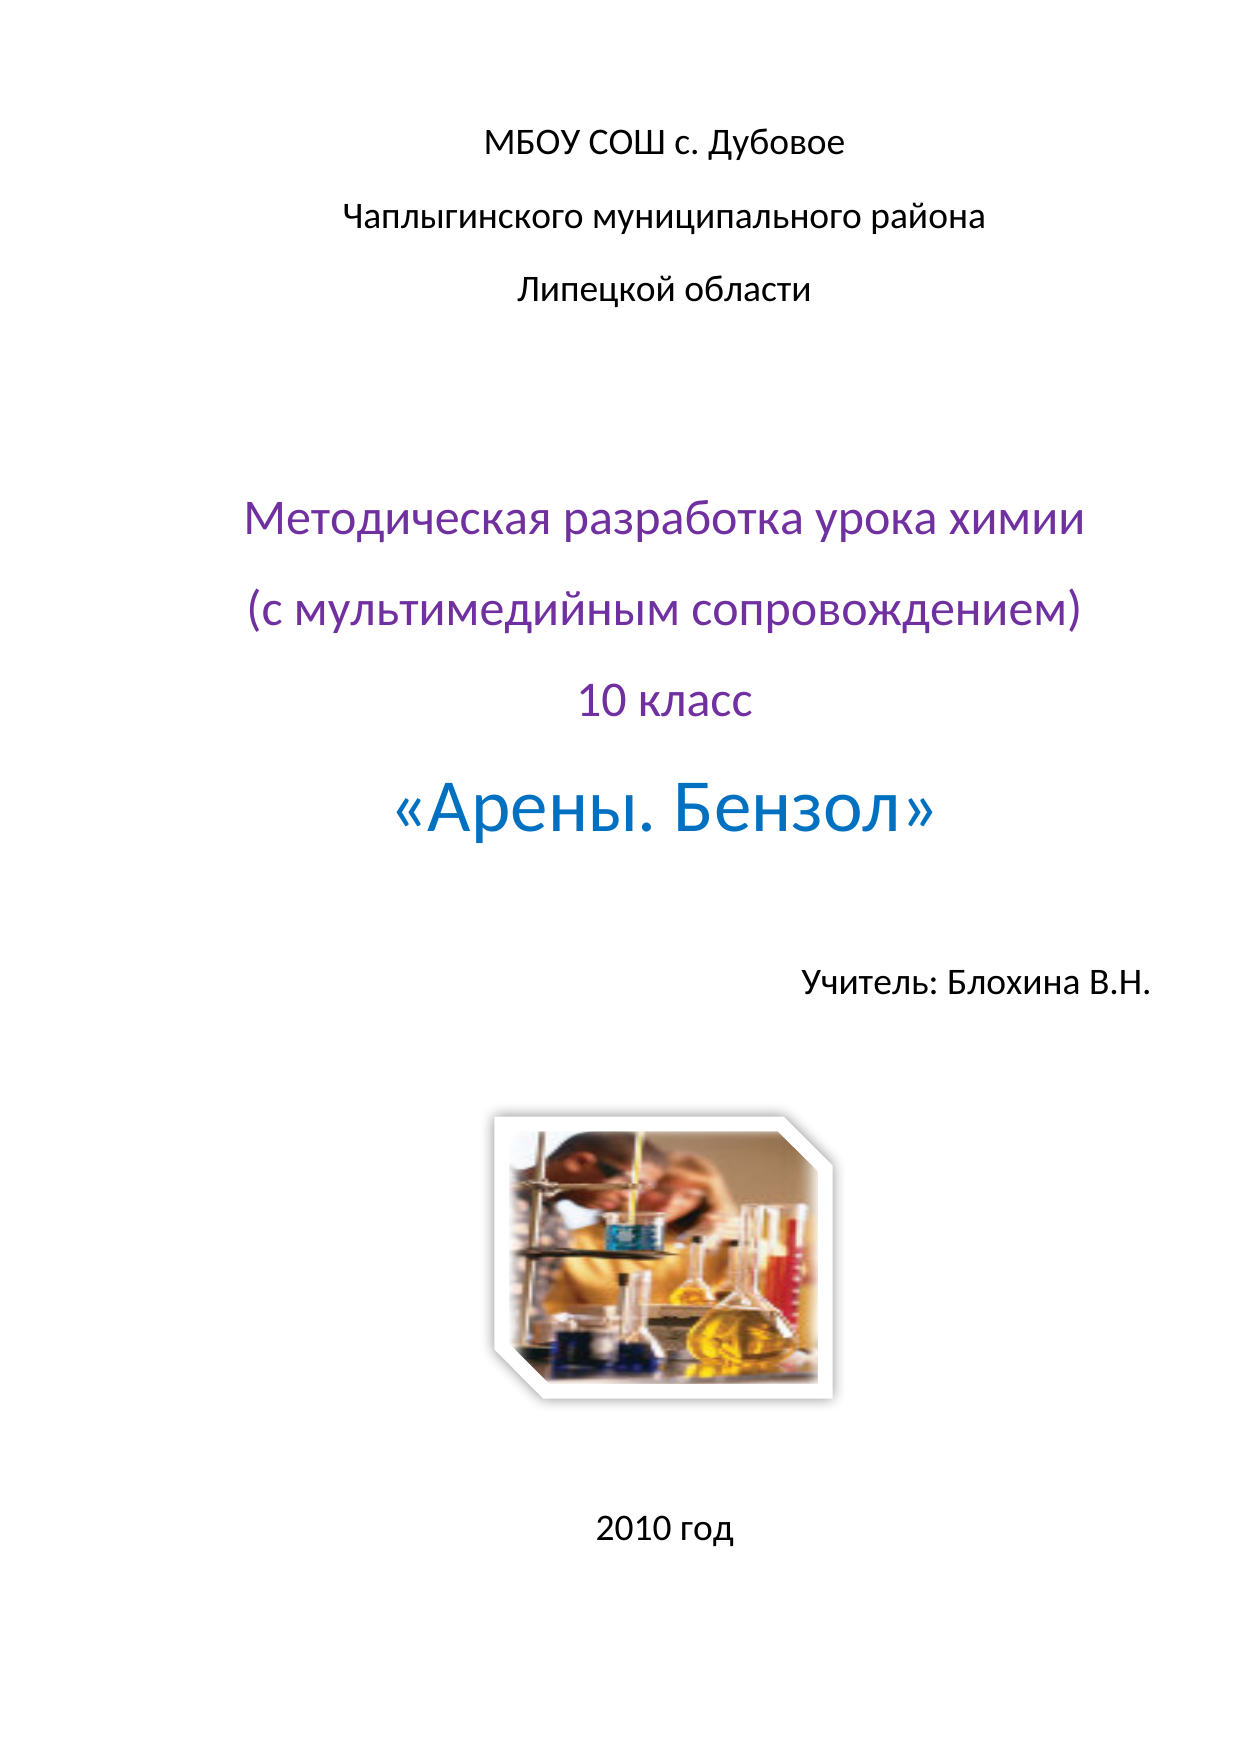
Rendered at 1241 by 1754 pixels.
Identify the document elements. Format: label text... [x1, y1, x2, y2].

text Липецкой области [177, 265, 1152, 311]
text Методическая разработка урока химии [177, 486, 1152, 547]
text 2010 год [177, 1504, 1152, 1550]
picture [510, 1132, 818, 1383]
text (с мультимедийным сопровождением) [177, 577, 1152, 638]
text «Арены. Бензол» [177, 759, 1152, 850]
text Учитель: Блохина В.Н. [177, 958, 1152, 1004]
text 10 класс [177, 668, 1152, 729]
text Чаплыгинского муниципального района [177, 192, 1152, 237]
text МБОУ СОШ с. Дубовое [177, 118, 1152, 164]
